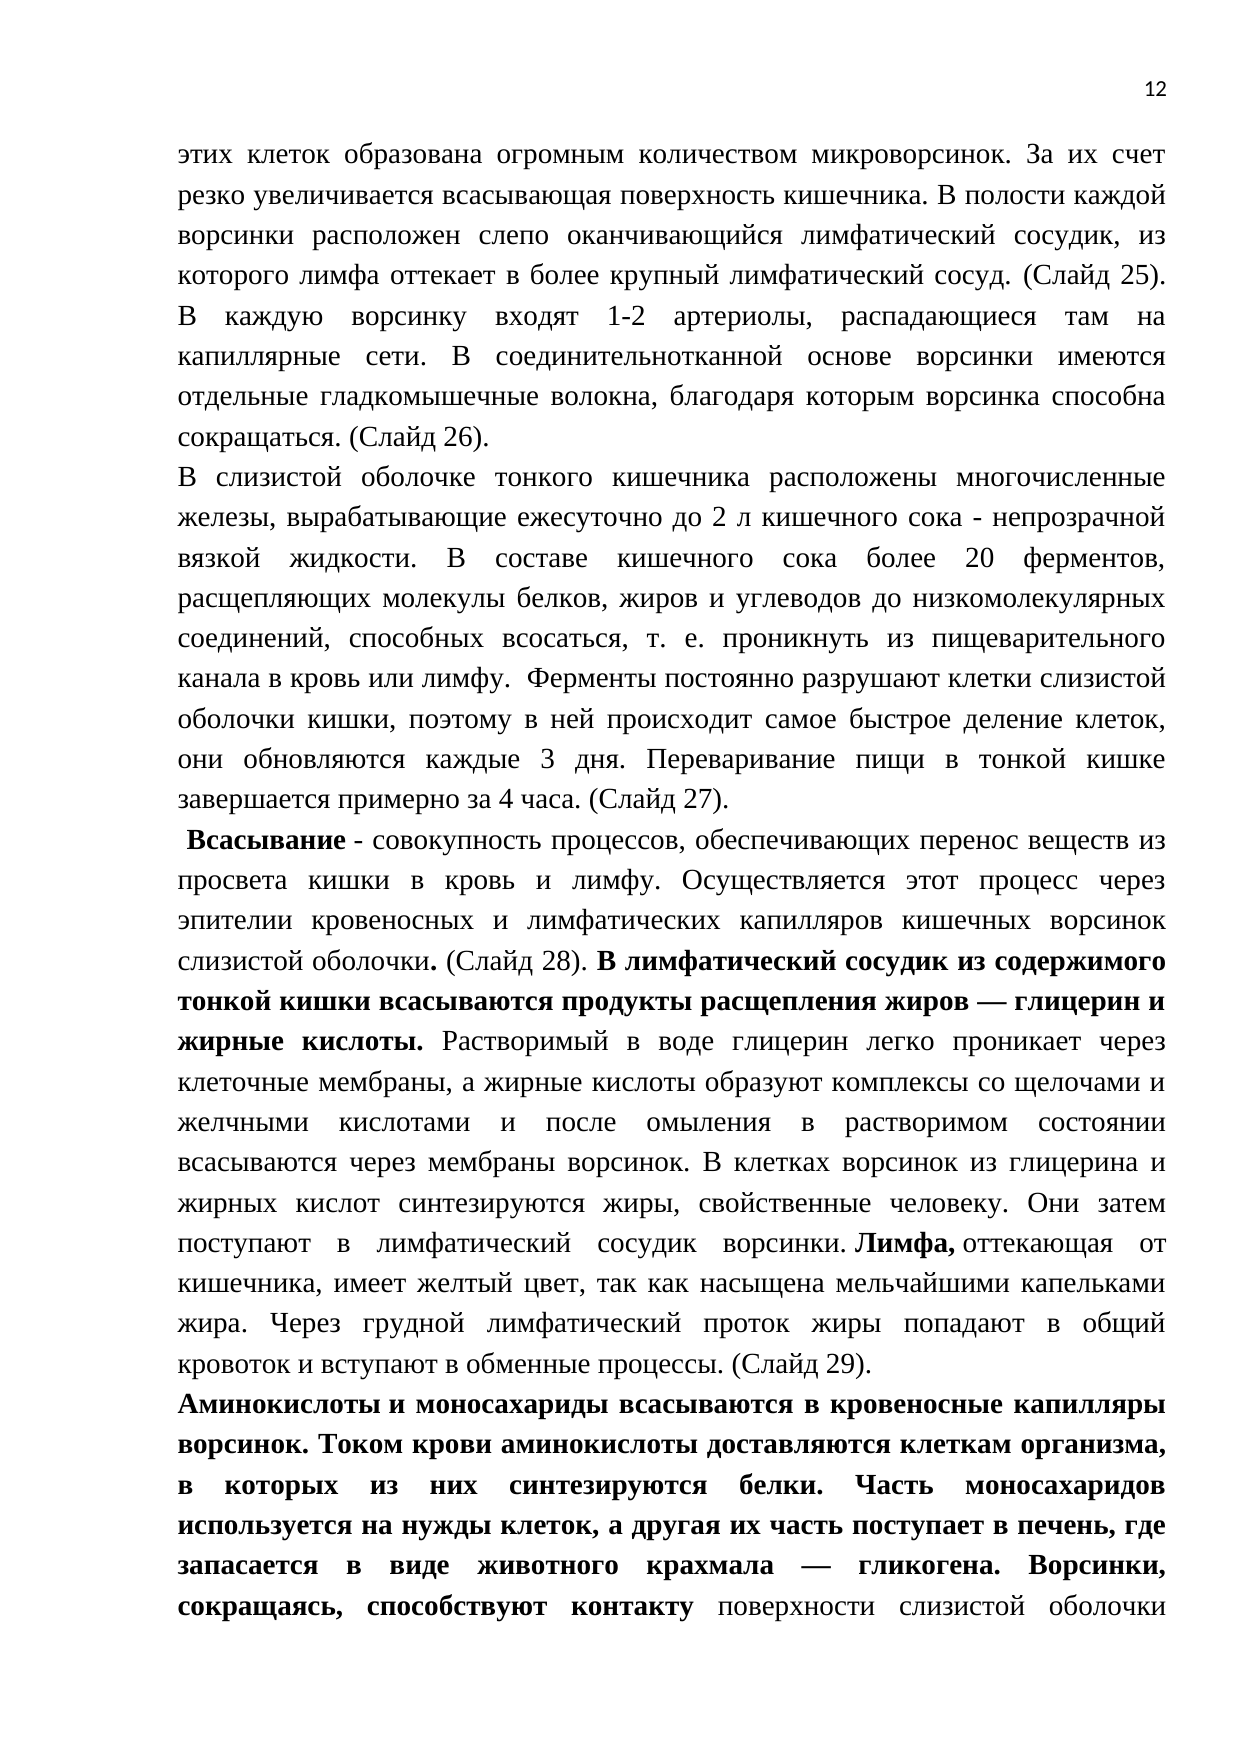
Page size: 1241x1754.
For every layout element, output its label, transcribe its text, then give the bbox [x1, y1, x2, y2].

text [177, 1379, 1167, 1621]
text В слизистой оболочке тонкого кишечника расположены многочисленные железы, вырабатывающие ежесуточно до 2 л кишечного сока - непрозрачной вязкой жидкости. В составе кишечного сока более 20 ферментов, расщепляющих молекулы белков, жиров и углеводов до низкомолекулярных соединений, способных всосаться, т. е. проникнуть из пищеварительного канала в кровь или лимфу. Ферменты постоянно разрушают клетки слизистой оболочки кишки, поэтому в ней происходит самое быстрое деление клеток, они обновляются каждые 3 дня. Переваривание пищи в тонкой кишке завершается примерно за 4 часа. (Слайд 27). [177, 452, 1167, 815]
text Всасывание - совокупность процессов, обеспечивающих перенос веществ из просвета кишки в кровь и лимфу. Осуществляется этот процесс через эпителии кровеносных и лимфатических капилляров кишечных ворсинок слизистой оболочки. (Слайд 28). В лимфатический сосудик из содержимого тонкой кишки всасываются продукты расщепления жиров — глицерин и жирные кислоты. Растворимый в воде глицерин легко проникает через клеточные мембраны, а жирные кислоты образуют комплексы со щелочами и желчными кислотами и после омыления в растворимом состоянии всасываются через мембраны ворсинок. В клетках ворсинок из глицерина и жирных кислот синтезируются жиры, свойственные человеку. Они затем поступают в лимфатический сосудик ворсинки. Лимфа, оттекающая от кишечника, имеет желтый цвет, так как насыщена мельчайшими капельками жира. Через грудной лимфатический проток жиры попадают в общий кровоток и вступают в обменные процессы. (Слайд 29). [177, 815, 1167, 1379]
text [177, 130, 1167, 452]
